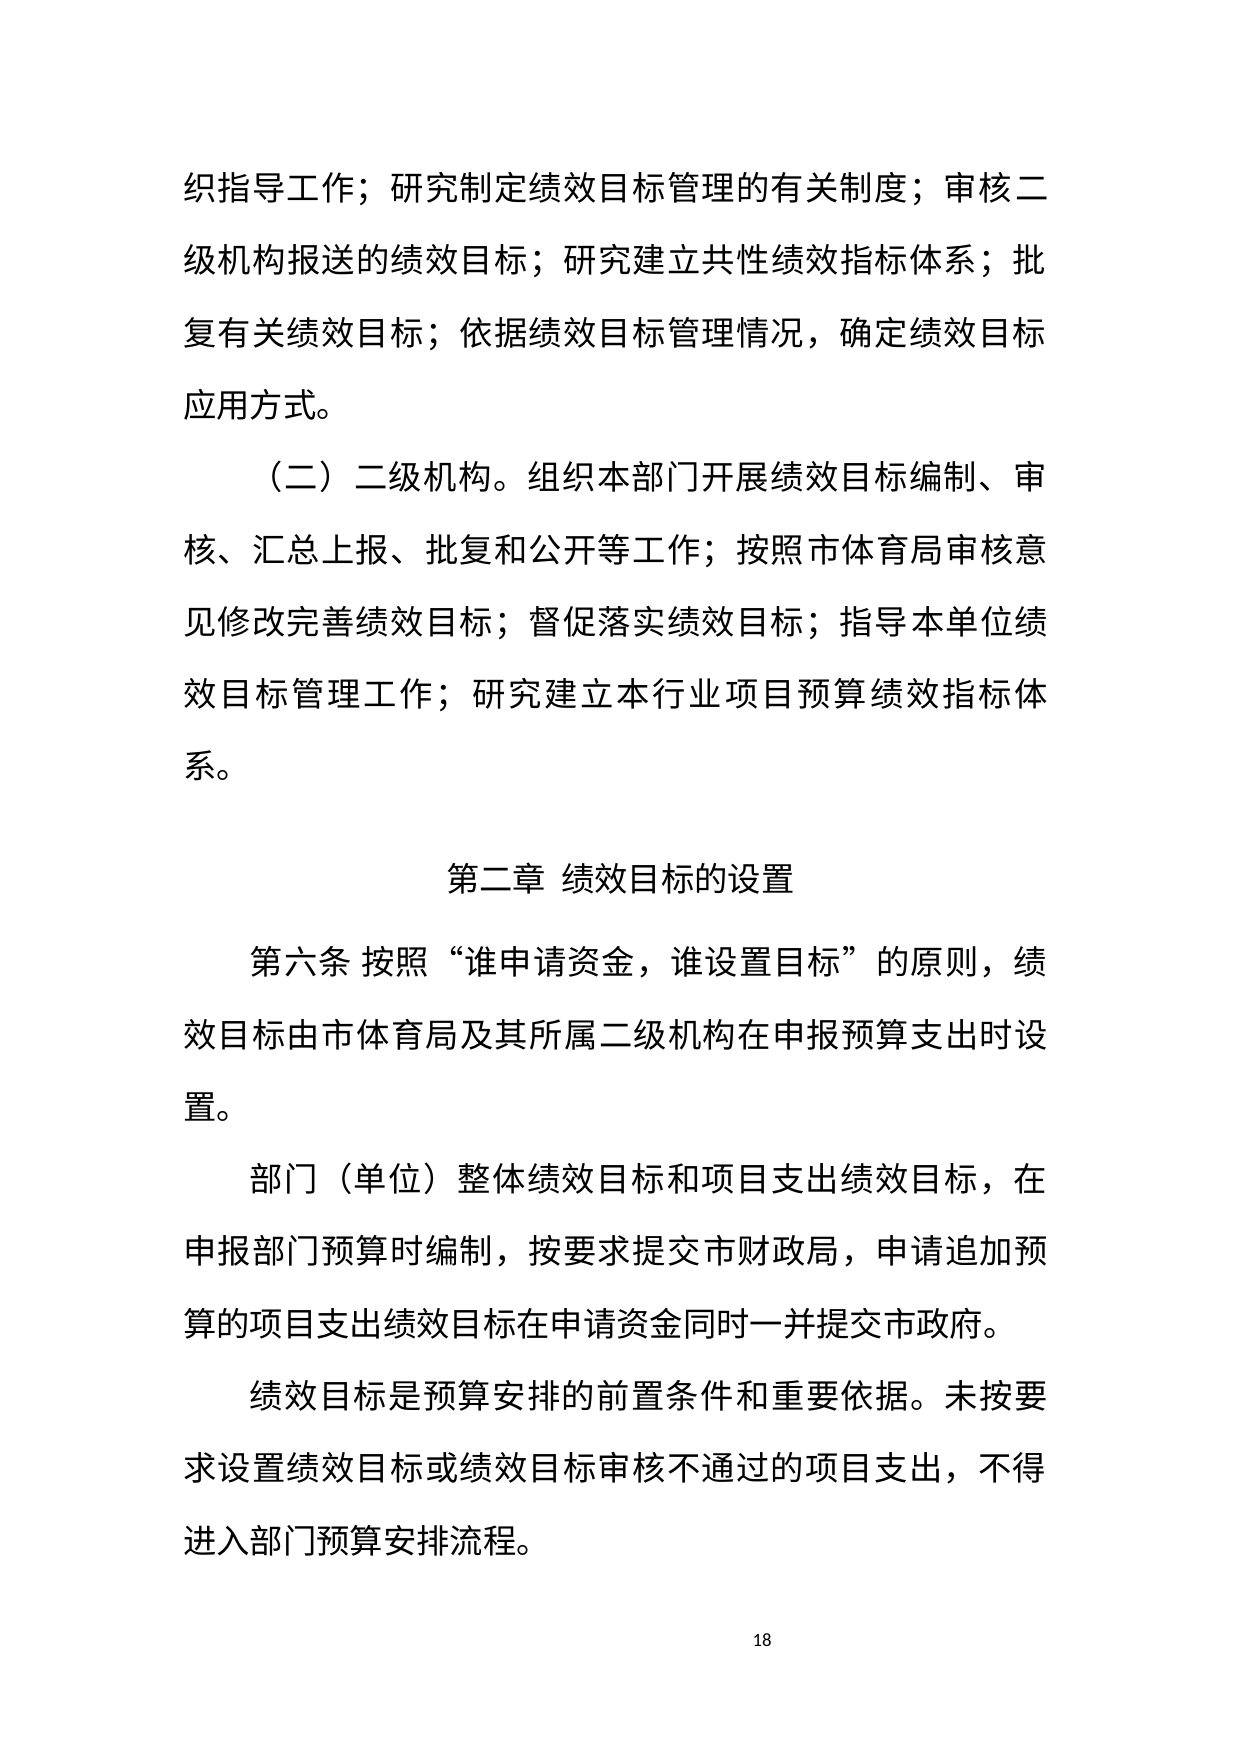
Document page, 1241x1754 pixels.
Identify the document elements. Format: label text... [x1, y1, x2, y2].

text 第六条 按照“谁申请资金，谁设置目标”的原则，绩效目标由市体育局及其所属二级机构在申报预算支出时设置。 [183, 936, 1048, 1129]
text （二）二级机构。组织本部门开展绩效目标编制、审核、汇总上报、批复和公开等工作；按照市体育局审核意见修改完善绩效目标；督促落实绩效目标；指导本单位绩效目标管理工作；研究建立本行业项目预算绩效指标体系。 [183, 451, 1048, 788]
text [183, 162, 1048, 427]
text 第二章 绩效目标的设置 [187, 845, 1053, 903]
text 部门（单位）整体绩效目标和项目支出绩效目标，在申报部门预算时编制，按要求提交市财政局，申请追加预算的项目支出绩效目标在申请资金同时一并提交市政府。 [183, 1153, 1048, 1346]
text 绩效目标是预算安排的前置条件和重要依据。未按要求设置绩效目标或绩效目标审核不通过的项目支出，不得进入部门预算安排流程。 [183, 1370, 1048, 1563]
